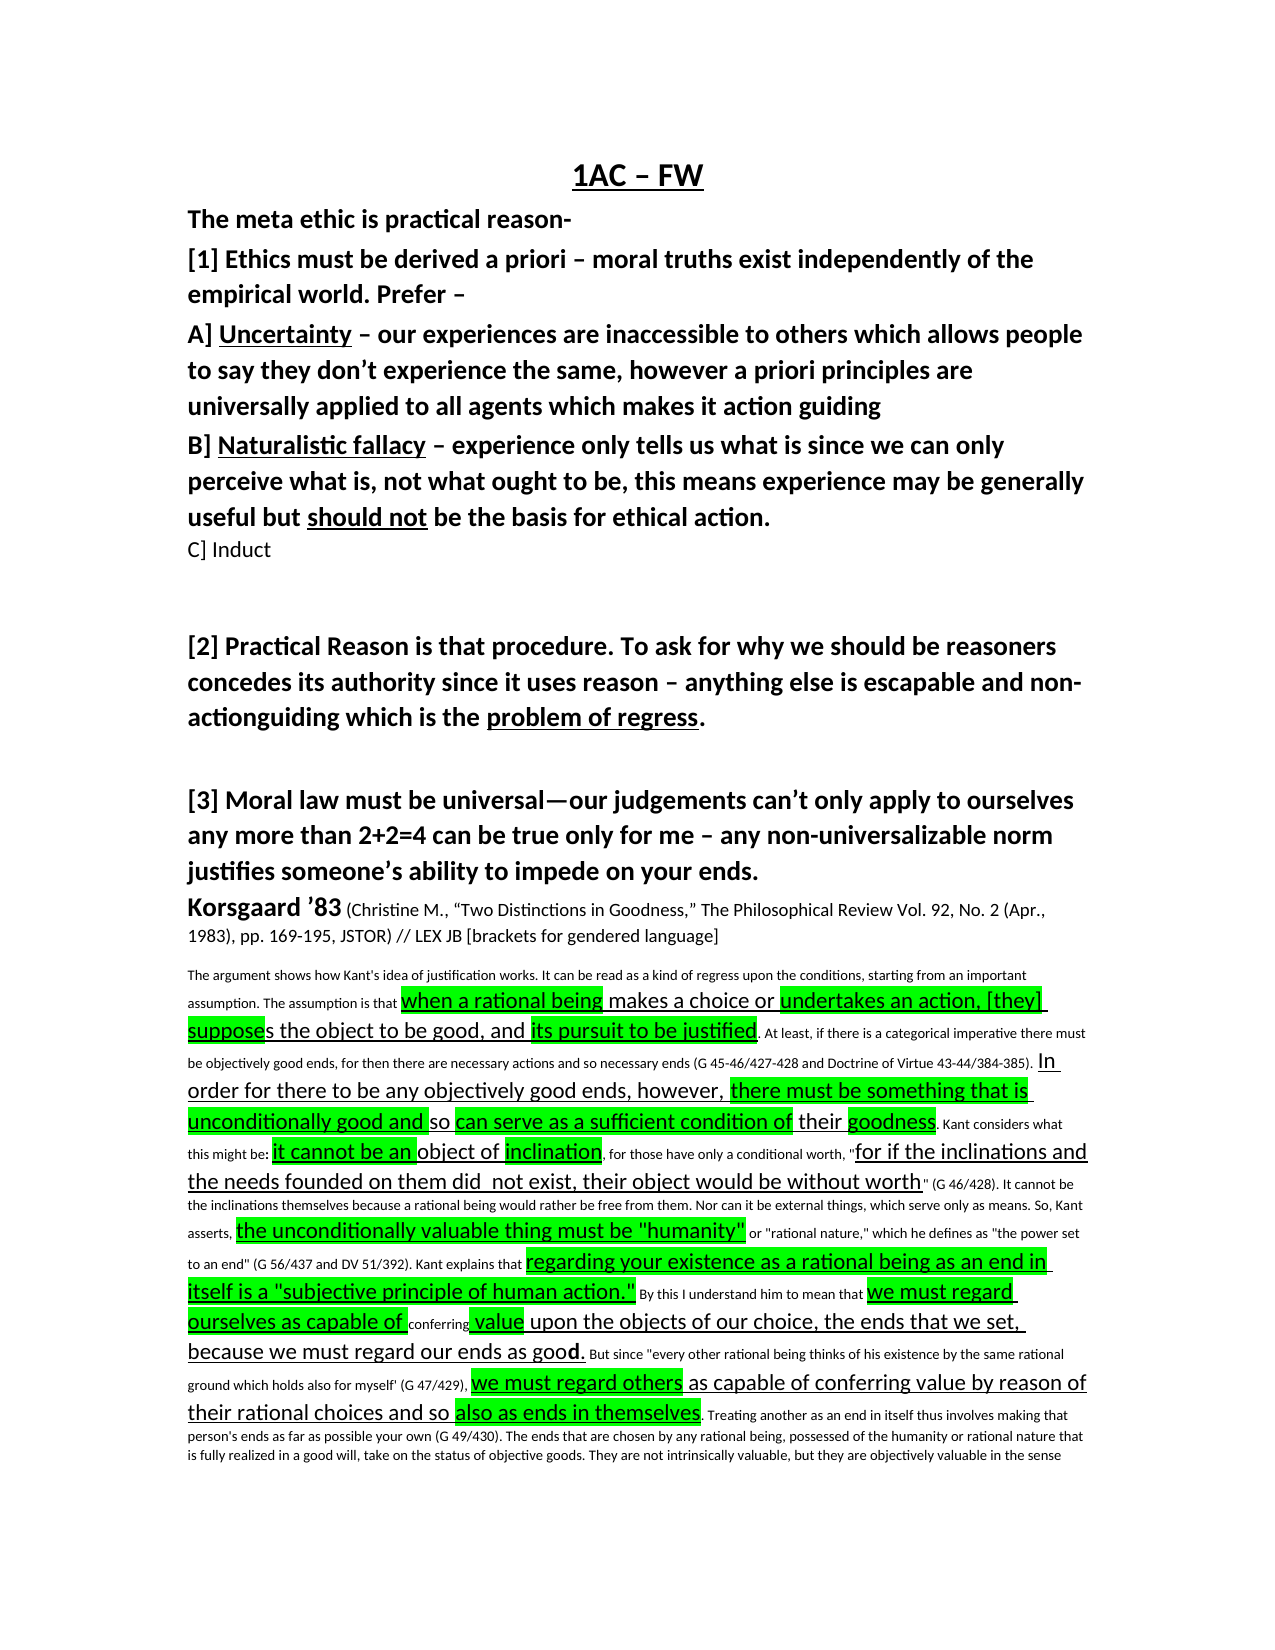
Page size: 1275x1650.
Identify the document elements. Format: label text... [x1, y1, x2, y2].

subtitle [2] Practical Reason is that procedure. To ask for why we should be reasoners concedes its authority since it uses reason – anything else is escapable and non-actionguiding which is the problem of regress. [187, 629, 1087, 733]
subtitle 1AC – FW [187, 154, 1087, 195]
subtitle B] Naturalistic fallacy – experience only tells us what is since we can only perceive what is, not what ought to be, this means experience may be generally useful but should not be the basis for ethical action. [187, 428, 1087, 533]
text Korsgaard ’83 (Christine M., “Two Distinctions in Goodness,” The Philosophical Review Vol. 92, No. 2 (Apr., 1983), pp. 169-195, JSTOR) // LEX JB [brackets for gendered language] [187, 890, 1087, 947]
subtitle [1] Ethics must be derived a priori – moral truths exist independently of the empirical world. Prefer – [187, 242, 1087, 311]
text C] Induct [187, 535, 1087, 563]
subtitle A] Uncertainty – our experiences are inaccessible to others which allows people to say they don’t experience the same, however a priori principles are universally applied to all agents which makes it action guiding [187, 317, 1087, 422]
subtitle The meta ethic is practical reason- [187, 202, 1087, 235]
subtitle [3] Moral law must be universal—our judgements can’t only apply to ourselves any more than 2+2=4 can be true only for me – any non-universalizable norm justifies someone’s ability to impede on your ends. [187, 783, 1087, 887]
